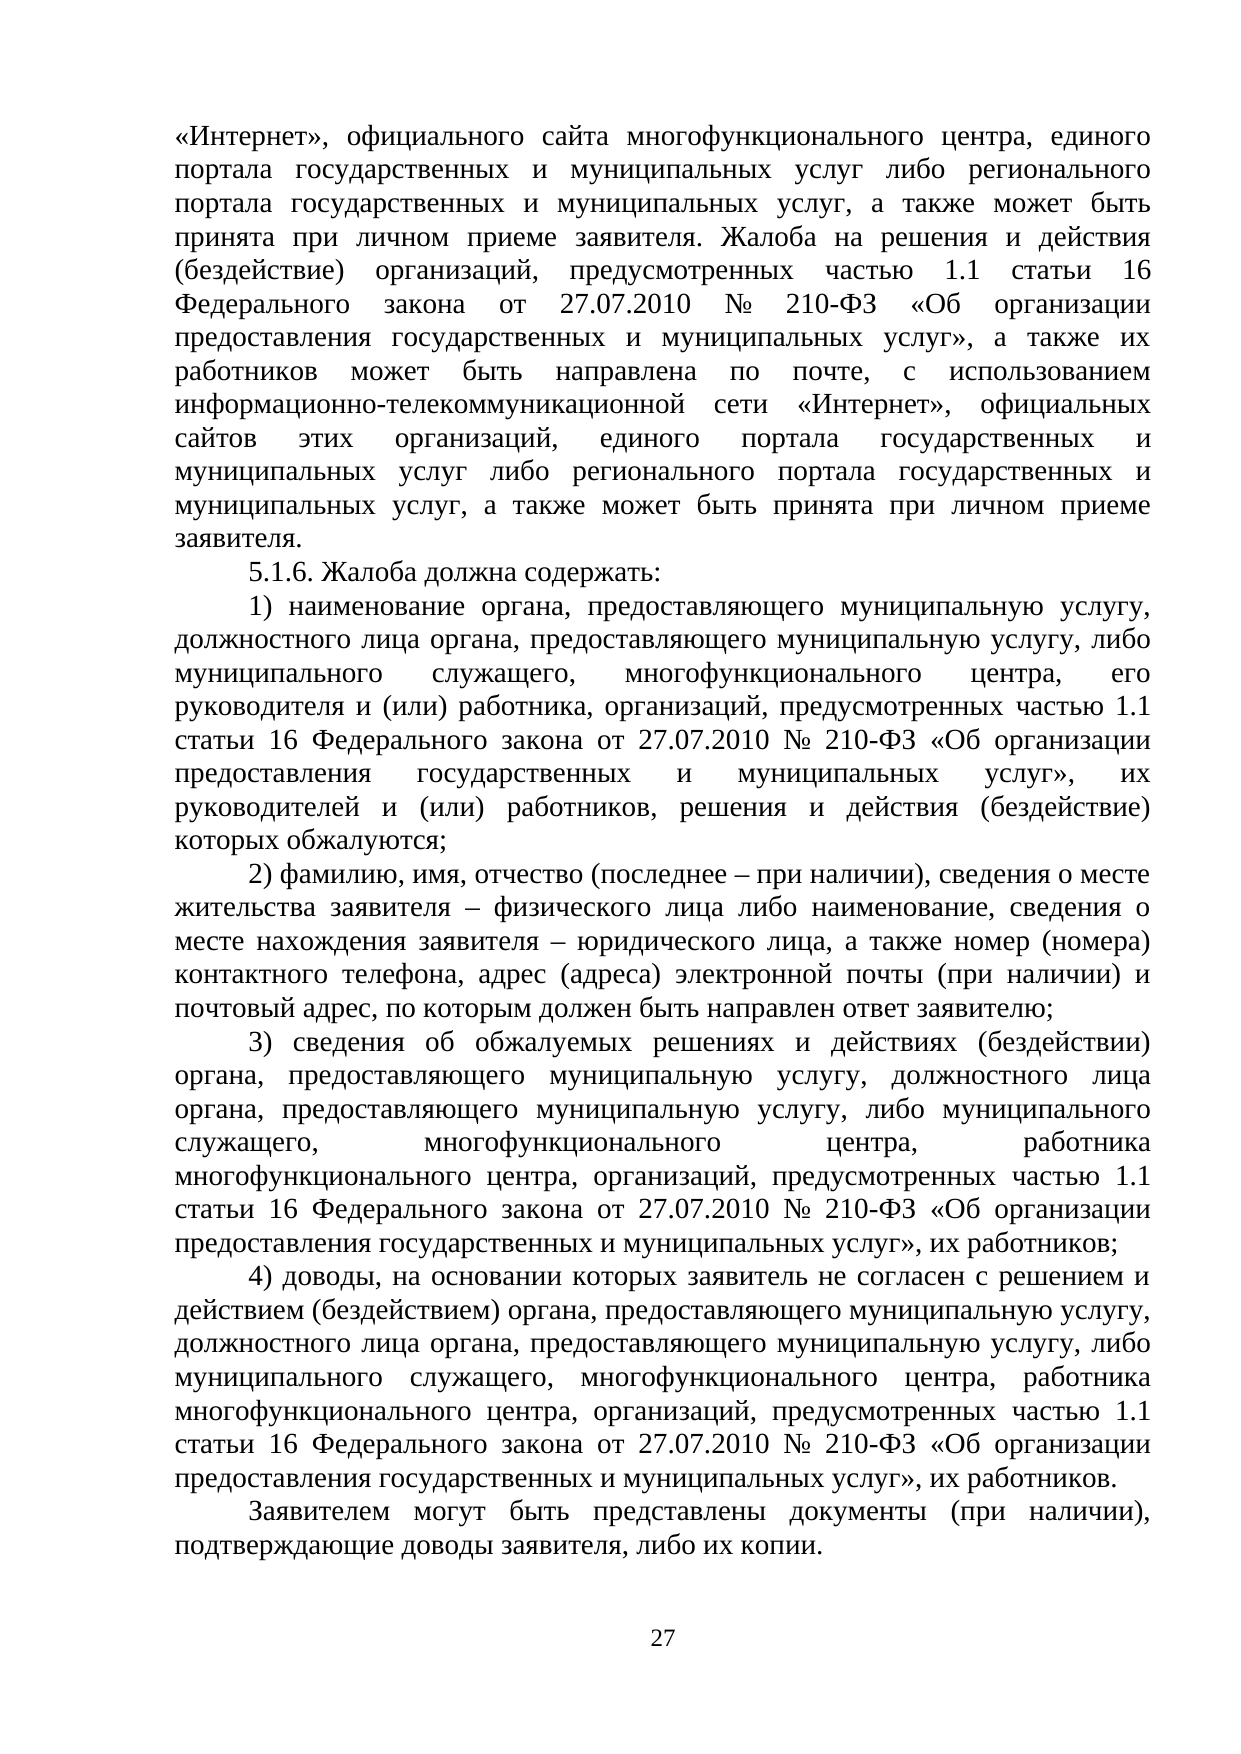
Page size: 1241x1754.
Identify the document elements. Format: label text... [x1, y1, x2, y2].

text 3) сведения об обжалуемых решениях и действиях (бездействии) органа, предоставляющего муниципальную услугу, должностного лица органа, предоставляющего муниципальную услугу, либо муниципального служащего, многофункционального центра, работника многофункционального центра, организаций, предусмотренных частью 1.1 статьи 16 Федерального закона от 27.07.2010 № 210-ФЗ «Об организации предоставления государственных и муниципальных услуг», их работников; [174, 1024, 1152, 1258]
text Заявителем могут быть представлены документы (при наличии), подтверждающие доводы заявителя, либо их копии. [174, 1493, 1152, 1560]
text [174, 118, 1152, 554]
text 4) доводы, на основании которых заявитель не согласен с решением и действием (бездействием) органа, предоставляющего муниципальную услугу, должностного лица органа, предоставляющего муниципальную услугу, либо муниципального служащего, многофункционального центра, работника многофункционального центра, организаций, предусмотренных частью 1.1 статьи 16 Федерального закона от 27.07.2010 № 210-ФЗ «Об организации предоставления государственных и муниципальных услуг», их работников. [174, 1258, 1152, 1493]
text 2) фамилию, имя, отчество (последнее – при наличии), сведения о месте жительства заявителя – физического лица либо наименование, сведения о месте нахождения заявителя – юридического лица, а также номер (номера) контактного телефона, адрес (адреса) электронной почты (при наличии) и почтовый адрес, по которым должен быть направлен ответ заявителю; [174, 856, 1152, 1024]
text 1) наименование органа, предоставляющего муниципальную услугу, должностного лица органа, предоставляющего муниципальную услугу, либо муниципального служащего, многофункционального центра, его руководителя и (или) работника, организаций, предусмотренных частью 1.1 статьи 16 Федерального закона от 27.07.2010 № 210-ФЗ «Об организации предоставления государственных и муниципальных услуг», их руководителей и (или) работников, решения и действия (бездействие) которых обжалуются; [174, 588, 1152, 856]
text 5.1.6. Жалоба должна содержать: [174, 554, 1152, 588]
